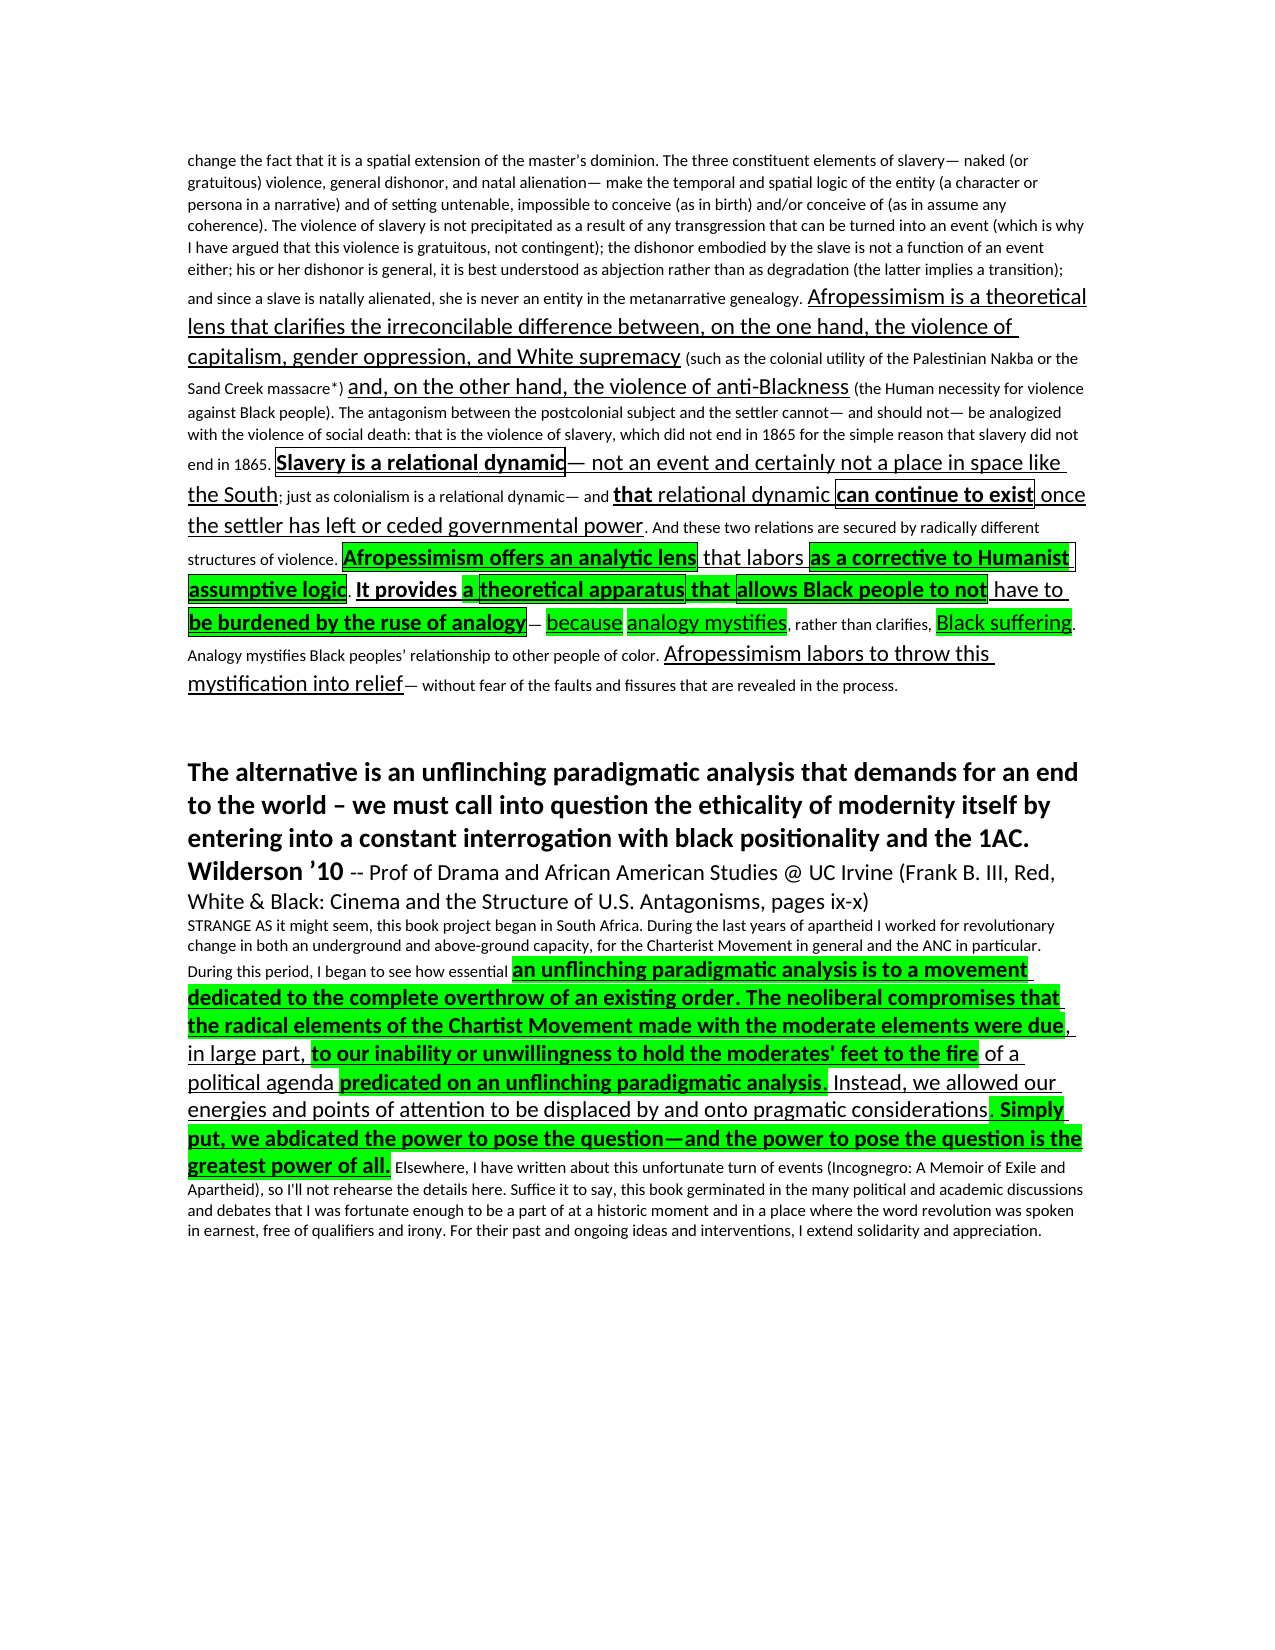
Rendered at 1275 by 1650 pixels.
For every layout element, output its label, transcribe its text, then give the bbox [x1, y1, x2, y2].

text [187, 150, 1087, 697]
text Wilderson ’10 -- Prof of Drama and African American Studies @ UC Irvine (Frank B. III, Red, White & Black: Cinema and the Structure of U.S. Antagonisms, pages ix-x) [187, 854, 1087, 915]
text STRANGE AS it might seem, this book project began in South Africa. During the last years of apartheid I worked for revolutionary change in both an underground and above-ground capacity, for the Charterist Movement in general and the ANC in particular. During this period, I began to see how essential an unflinching paradigmatic analysis is to a movement dedicated to the complete overthrow of an existing order. The neoliberal compromises that the radical elements of the Chartist Movement made with the moderate elements were due, in large part, to our inability or unwillingness to hold the moderates' feet to the fire of a political agenda predicated on an unflinching paradigmatic analysis. Instead, we allowed our energies and points of attention to be displaced by and onto pragmatic considerations. Simply put, we abdicated the power to pose the question—and the power to pose the question is the greatest power of all. Elsewhere, I have written about this unfortunate turn of events (Incognegro: A Memoir of Exile and Apartheid), so I'll not rehearse the details here. Suffice it to say, this book germinated in the many political and academic discussions and debates that I was fortunate enough to be a part of at a historic moment and in a place where the word revolution was spoken in earnest, free of qualifiers and irony. For their past and ongoing ideas and interventions, I extend solidarity and appreciation. [187, 915, 1087, 1241]
subtitle The alternative is an unflinching paradigmatic analysis that demands for an end to the world – we must call into question the ethicality of modernity itself by entering into a constant interrogation with black positionality and the 1AC. [187, 755, 1087, 854]
